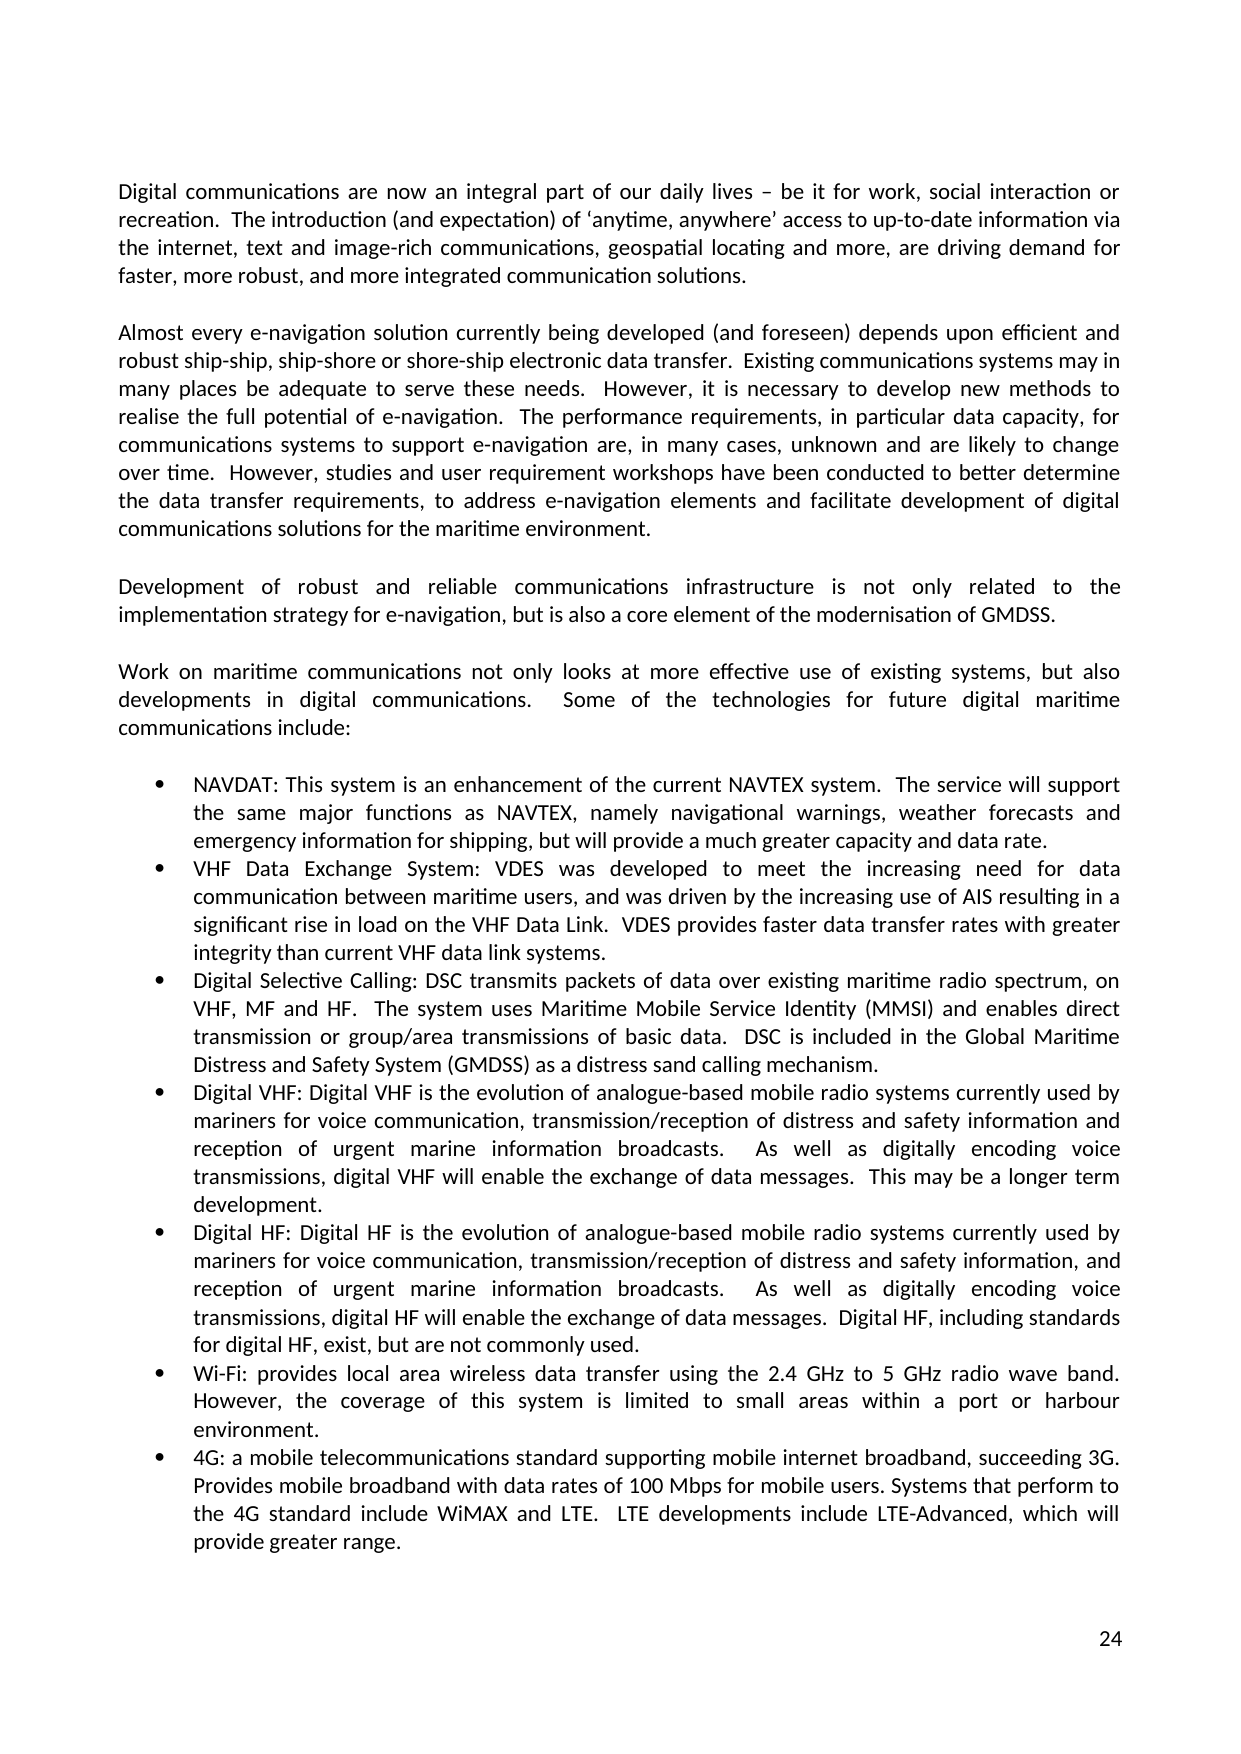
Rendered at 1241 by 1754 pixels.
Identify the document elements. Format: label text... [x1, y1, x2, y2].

list 4G: a mobile telecommunications standard supporting mobile internet broadband, succeeding 3G. Provides mobile broadband with data rates of 100 Mbps for mobile users. Systems that perform to the 4G standard include WiMAX and LTE. LTE developments include LTE-Advanced, which will provide greater range. [156, 1443, 1122, 1555]
list Digital VHF: Digital VHF is the evolution of analogue-based mobile radio systems currently used by mariners for voice communication, transmission/reception of distress and safety information and reception of urgent marine information broadcasts. As well as digitally encoding voice transmissions, digital VHF will enable the exchange of data messages. This may be a longer term development. [156, 1078, 1122, 1218]
text Development of robust and reliable communications infrastructure is not only related to the implementation strategy for e-navigation, but is also a core element of the modernisation of GMDSS. [118, 572, 1122, 628]
list Wi-Fi: provides local area wireless data transfer using the 2.4 GHz to 5 GHz radio wave band. However, the coverage of this system is limited to small areas within a port or harbour environment. [156, 1359, 1122, 1443]
list Digital HF: Digital HF is the evolution of analogue-based mobile radio systems currently used by mariners for voice communication, transmission/reception of distress and safety information, and reception of urgent marine information broadcasts. As well as digitally encoding voice transmissions, digital HF will enable the exchange of data messages. Digital HF, including standards for digital HF, exist, but are not commonly used. [156, 1218, 1122, 1359]
list Digital Selective Calling: DSC transmits packets of data over existing maritime radio spectrum, on VHF, MF and HF. The system uses Maritime Mobile Service Identity (MMSI) and enables direct transmission or group/area transmissions of basic data. DSC is included in the Global Maritime Distress and Safety System (GMDSS) as a distress sand calling mechanism. [156, 966, 1122, 1078]
text Almost every e-navigation solution currently being developed (and foreseen) depends upon efficient and robust ship-ship, ship-shore or shore-ship electronic data transfer. Existing communications systems may in many places be adequate to serve these needs. However, it is necessary to develop new methods to realise the full potential of e-navigation. The performance requirements, in particular data capacity, for communications systems to support e-navigation are, in many cases, unknown and are likely to change over time. However, studies and user requirement workshops have been conducted to better determine the data transfer requirements, to address e-navigation elements and facilitate development of digital communications solutions for the maritime environment. [118, 318, 1122, 543]
list NAVDAT: This system is an enhancement of the current NAVTEX system. The service will support the same major functions as NAVTEX, namely navigational warnings, weather forecasts and emergency information for shipping, but will provide a much greater capacity and data rate. [156, 770, 1122, 854]
list VHF Data Exchange System: VDES was developed to meet the increasing need for data communication between maritime users, and was driven by the increasing use of AIS resulting in a significant rise in load on the VHF Data Link. VDES provides faster data transfer rates with greater integrity than current VHF data link systems. [156, 854, 1122, 966]
text Work on maritime communications not only looks at more effective use of existing systems, but also developments in digital communications. Some of the technologies for future digital maritime communications include: [118, 657, 1122, 741]
text Digital communications are now an integral part of our daily lives – be it for work, social interaction or recreation. The introduction (and expectation) of ‘anytime, anywhere’ access to up-to-date information via the internet, text and image-rich communications, geospatial locating and more, are driving demand for faster, more robust, and more integrated communication solutions. [118, 177, 1122, 289]
